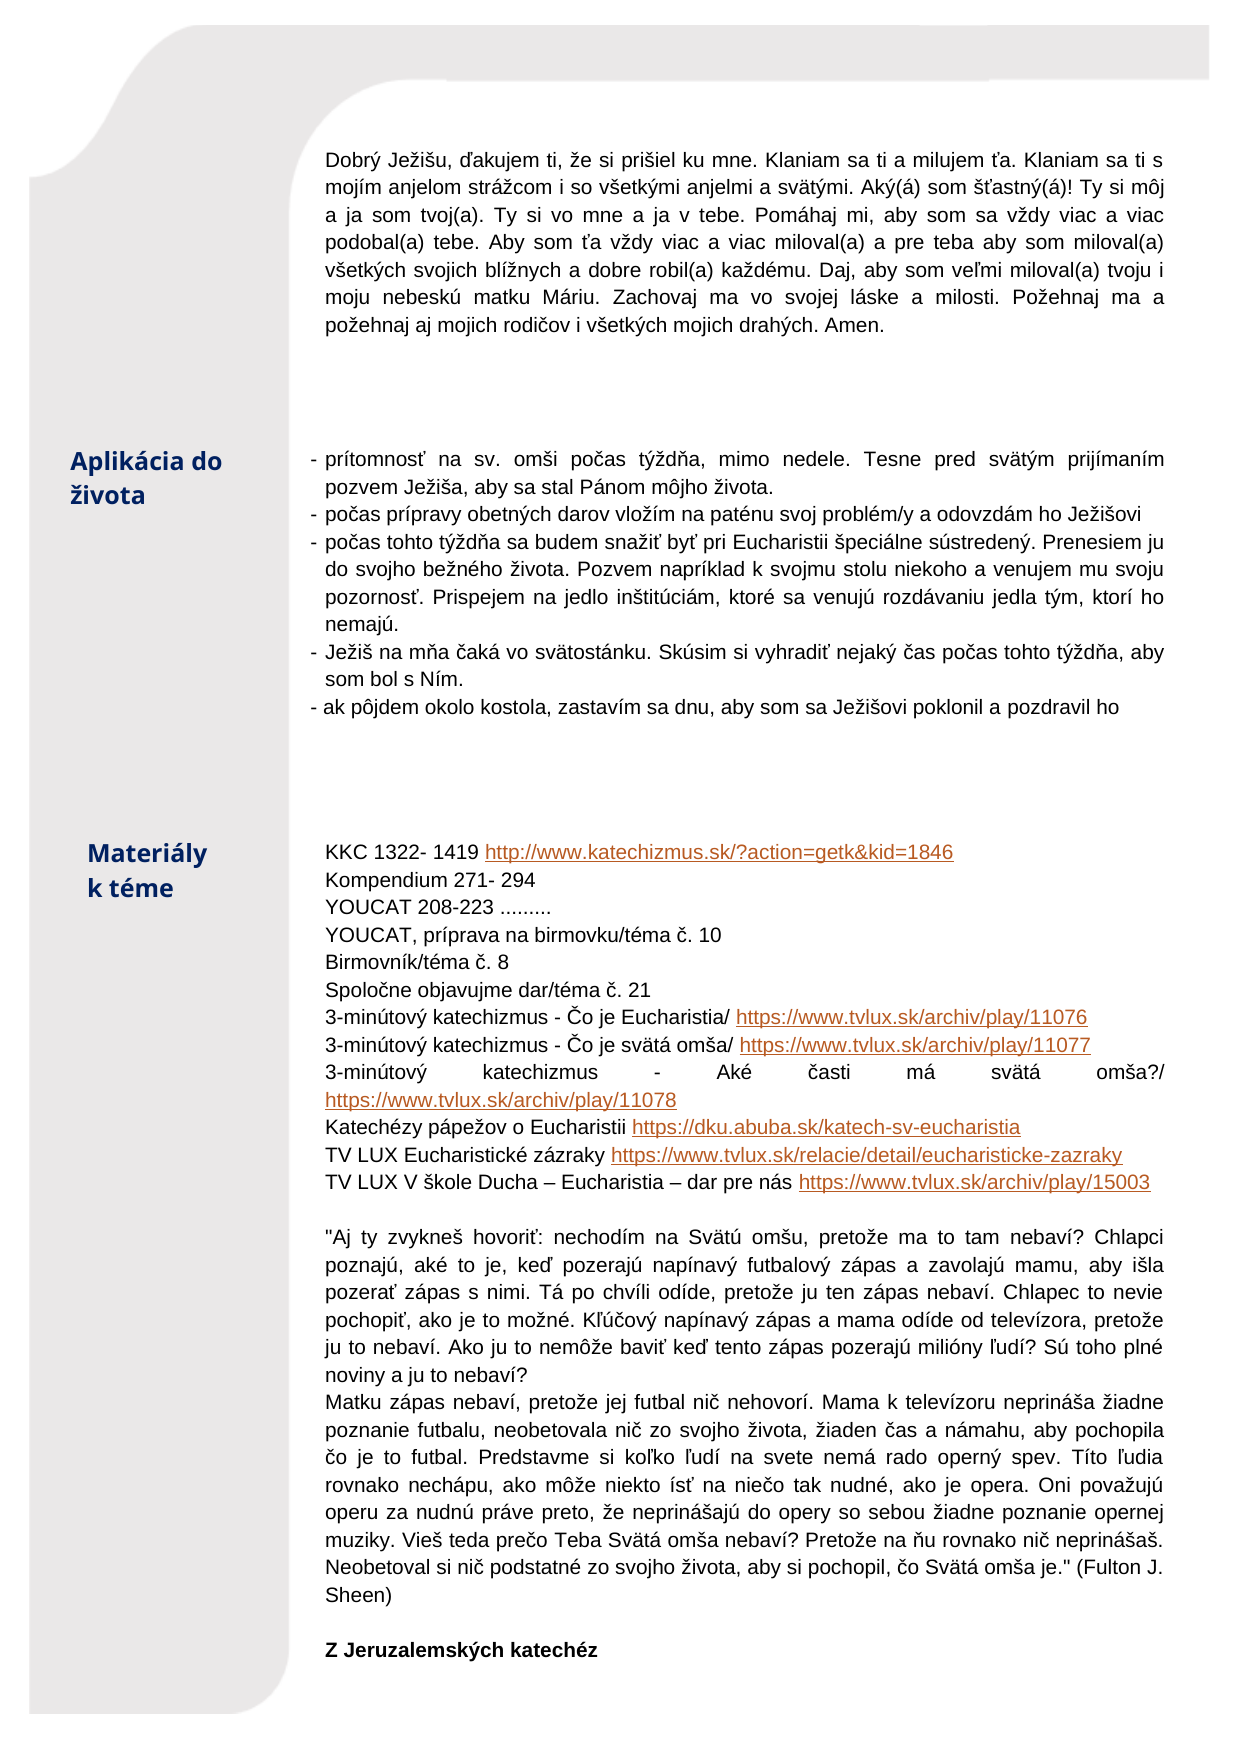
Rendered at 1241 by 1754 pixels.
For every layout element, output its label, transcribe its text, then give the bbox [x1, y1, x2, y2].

text Matku zápas nebaví, pretože jej futbal nič nehovorí. Mama k televízoru neprináša žiadne poznanie futbalu, neobetovala nič zo svojho života, žiaden čas a námahu, aby pochopila čo je to futbal. Predstavme si koľko ľudí na svete nemá rado operný spev. Títo ľudia rovnako nechápu, ako môže niekto ísť na niečo tak nudné, ako je opera. Oni považujú operu za nudnú práve preto, že neprinášajú do opery so sebou žiadne poznanie opernej muziky. Vieš teda prečo Teba Svätá omša nebaví? Pretože na ňu rovnako nič neprinášaš. Neobetoval si nič podstatné zo svojho života, aby si pochopil, čo Svätá omša je." (Fulton J. Sheen) [325, 1390, 1165, 1607]
text Katechézy pápežov o Eucharistii https://dku.abuba.sk/katech-sv-eucharistia [325, 1115, 1165, 1139]
text TV LUX Eucharistické zázraky https://www.tvlux.sk/relacie/detail/eucharisticke-zazraky [325, 1143, 1165, 1167]
text Z Jeruzalemských katechéz [325, 1638, 1165, 1662]
text - ak pôjdem okolo kostola, zastavím sa dnu, aby som sa Ježišovi poklonil a pozdravil ho [310, 695, 1165, 719]
text TV LUX V škole Ducha – Eucharistia – dar pre nás https://www.tvlux.sk/archiv/play/15003 [325, 1170, 1165, 1194]
text - počas prípravy obetných darov vložím na paténu svoj problém/y a odovzdám ho Ježišovi [310, 502, 1165, 526]
text KKC 1322- 1419 http://www.katechizmus.sk/?action=getk&kid=1846 [325, 840, 1165, 864]
text "Aj ty zvykneš hovoriť: nechodím na Svätú omšu, pretože ma to tam nebaví? Chlapci poznajú, aké to je, keď pozerajú napínavý futbalový zápas a zavolajú mamu, aby išla pozerať zápas s nimi. Tá po chvíli odíde, pretože ju ten zápas nebaví. Chlapec to nevie pochopiť, ako je to možné. Kľúčový napínavý zápas a mama odíde od televízora, pretože ju to nebaví. Ako ju to nemôže baviť keď tento zápas pozerajú milióny ľudí? Sú toho plné noviny a ju to nebaví? [325, 1225, 1165, 1387]
text YOUCAT 208-223 ......... [325, 895, 1165, 919]
text 3-minútový katechizmus - Čo je svätá omša/ https://www.tvlux.sk/archiv/play/11077 [325, 1033, 1165, 1057]
text - počas tohto týždňa sa budem snažiť byť pri Eucharistii špeciálne sústredený. Prenesiem ju do svojho bežného života. Pozvem napríklad k svojmu stolu niekoho a venujem mu svoju pozornosť. Prispejem na jedlo inštitúciám, ktoré sa venujú rozdávaniu jedla tým, ktorí ho nemajú. [310, 530, 1165, 636]
text YOUCAT, príprava na birmovku/téma č. 10 [325, 923, 1165, 947]
text Spoločne objavujme dar/téma č. 21 [325, 978, 1165, 1002]
text Dobrý Ježišu, ďakujem ti, že si prišiel ku mne. Klaniam sa ti a milujem ťa. Klaniam sa ti s mojím anjelom strážcom i so všetkými anjelmi a svätými. Aký(á) som šťastný(á)! Ty si môj a ja som tvoj(a). Ty si vo mne a ja v tebe. Pomáhaj mi, aby som sa vždy viac a viac podobal(a) tebe. Aby som ťa vždy viac a viac miloval(a) a pre teba aby som miloval(a) všetkých svojich blížnych a dobre robil(a) každému. Daj, aby som veľmi miloval(a) tvoju i moju nebeskú matku Máriu. Zachovaj ma vo svojej láske a milosti. Požehnaj ma a požehnaj aj mojich rodičov i všetkých mojich drahých. Amen. [325, 148, 1165, 337]
text Birmovník/téma č. 8 [325, 950, 1165, 974]
picture [29, 25, 1210, 1714]
text 3-minútový katechizmus - Čo je Eucharistia/ https://www.tvlux.sk/archiv/play/11076 [325, 1005, 1165, 1029]
text Kompendium 271- 294 [325, 868, 1165, 892]
text - prítomnosť na sv. omši počas týždňa, mimo nedele. Tesne pred svätým prijímaním pozvem Ježiša, aby sa stal Pánom môjho života. [310, 447, 1165, 499]
text 3-minútový katechizmus - Aké časti má svätá omša?/ https://www.tvlux.sk/archiv/play/11078 [325, 1060, 1165, 1112]
text - Ježiš na mňa čaká vo svätostánku. Skúsim si vyhradiť nejaký čas počas tohto týždňa, aby som bol s Ním. [310, 640, 1165, 691]
